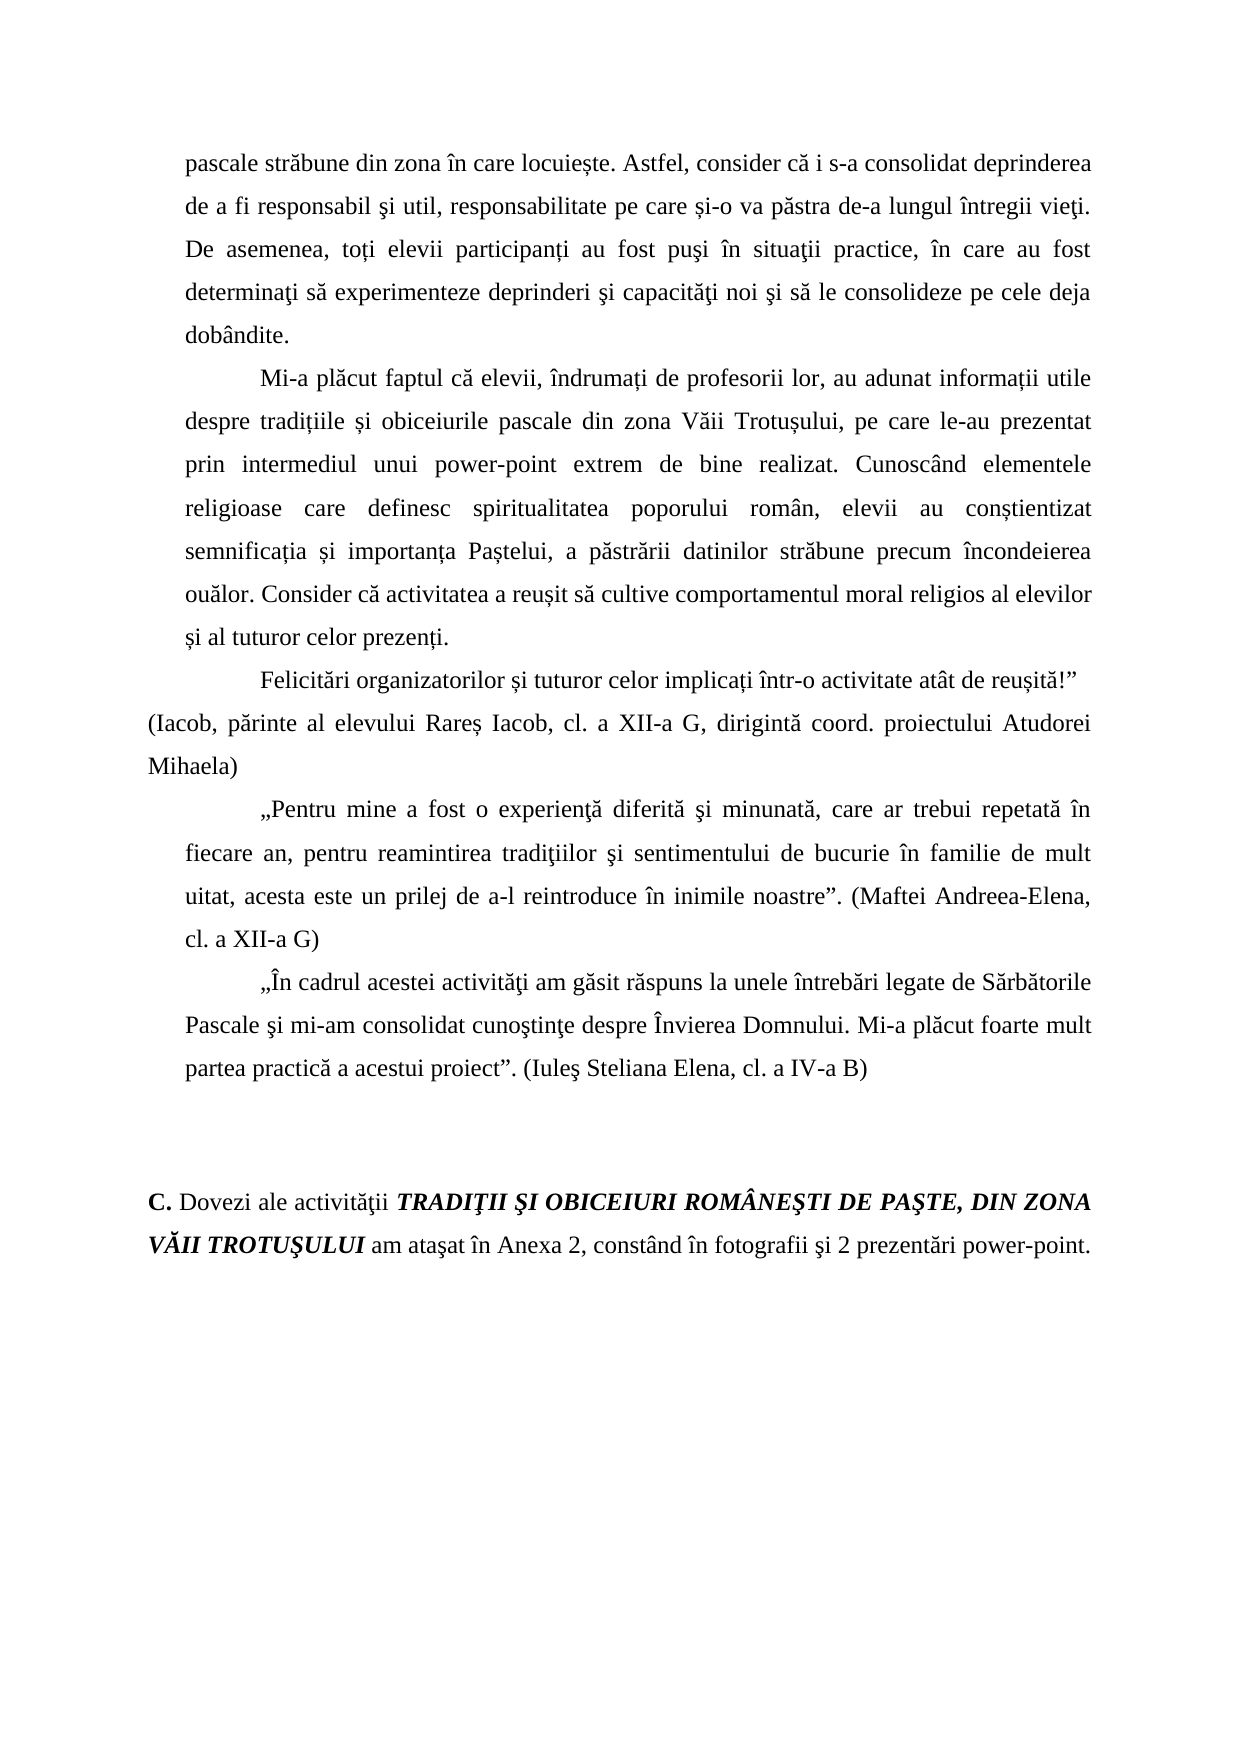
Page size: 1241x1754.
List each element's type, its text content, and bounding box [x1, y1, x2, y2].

text Felicitări organizatorilor și tuturor celor implicați într-o activitate atât de reușită!” [185, 665, 1093, 694]
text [185, 148, 1093, 349]
text „Pentru mine a fost o experienţă diferită şi minunată, care ar trebui repetată în fiecare an, pentru reamintirea tradiţiilor şi sentimentului de bucurie în familie de mult uitat, acesta este un prilej de a-l reintroduce în inimile noastre”. (Maftei Andreea-Elena, cl. a XII-a G) [185, 794, 1093, 953]
text C. Dovezi ale activităţii TRADIŢII ŞI OBICEIURI ROMÂNEŞTI DE PAŞTE, DIN ZONA VĂII TROTUŞULUI am ataşat în Anexa 2, constând în fotografii şi 2 prezentări power-point. [148, 1187, 1093, 1258]
text Mi-a plăcut faptul că elevii, îndrumați de profesorii lor, au adunat informații utile despre tradițiile și obiceiurile pascale din zona Văii Trotușului, pe care le-au prezentat prin intermediul unui power-point extrem de bine realizat. Cunoscând elementele religioase care definesc spiritualitatea poporului român, elevii au conștientizat semnificația și importanța Paștelui, a păstrării datinilor străbune precum încondeierea ouălor. Consider că activitatea a reușit să cultive comportamentul moral religios al elevilor și al tuturor celor prezenți. [185, 363, 1093, 651]
text „În cadrul acestei activităţi am găsit răspuns la unele întrebări legate de Sărbătorile Pascale şi mi-am consolidat cunoştinţe despre Învierea Domnului. Mi-a plăcut foarte mult partea practică a acestui proiect”. (Iuleş Steliana Elena, cl. a IV-a B) [185, 967, 1093, 1082]
text (Iacob, părinte al elevului Rareș Iacob, cl. a XII-a G, dirigintă coord. proiectului Atudorei Mihaela) [148, 708, 1093, 780]
